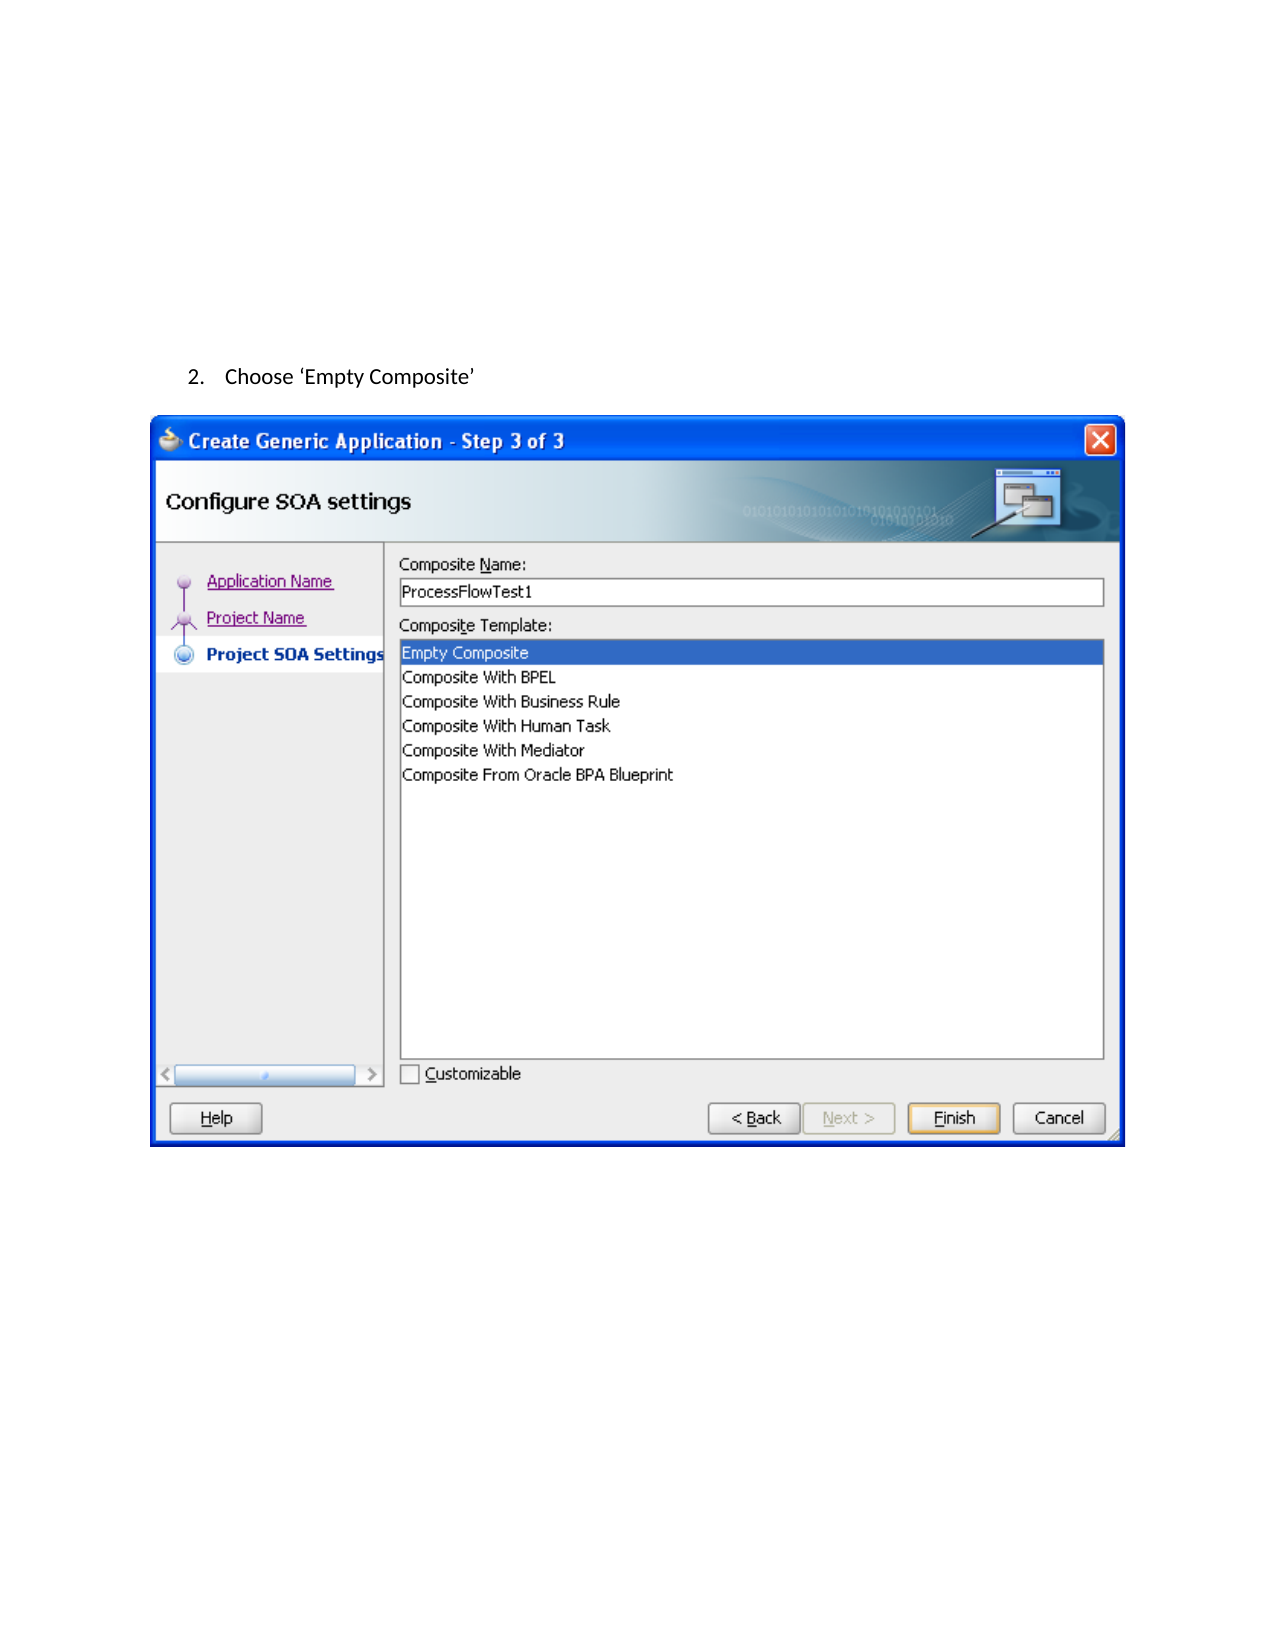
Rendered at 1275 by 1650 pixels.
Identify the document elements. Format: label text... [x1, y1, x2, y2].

list Choose ‘Empty Composite’ [187, 362, 1125, 390]
picture [150, 415, 1125, 1147]
